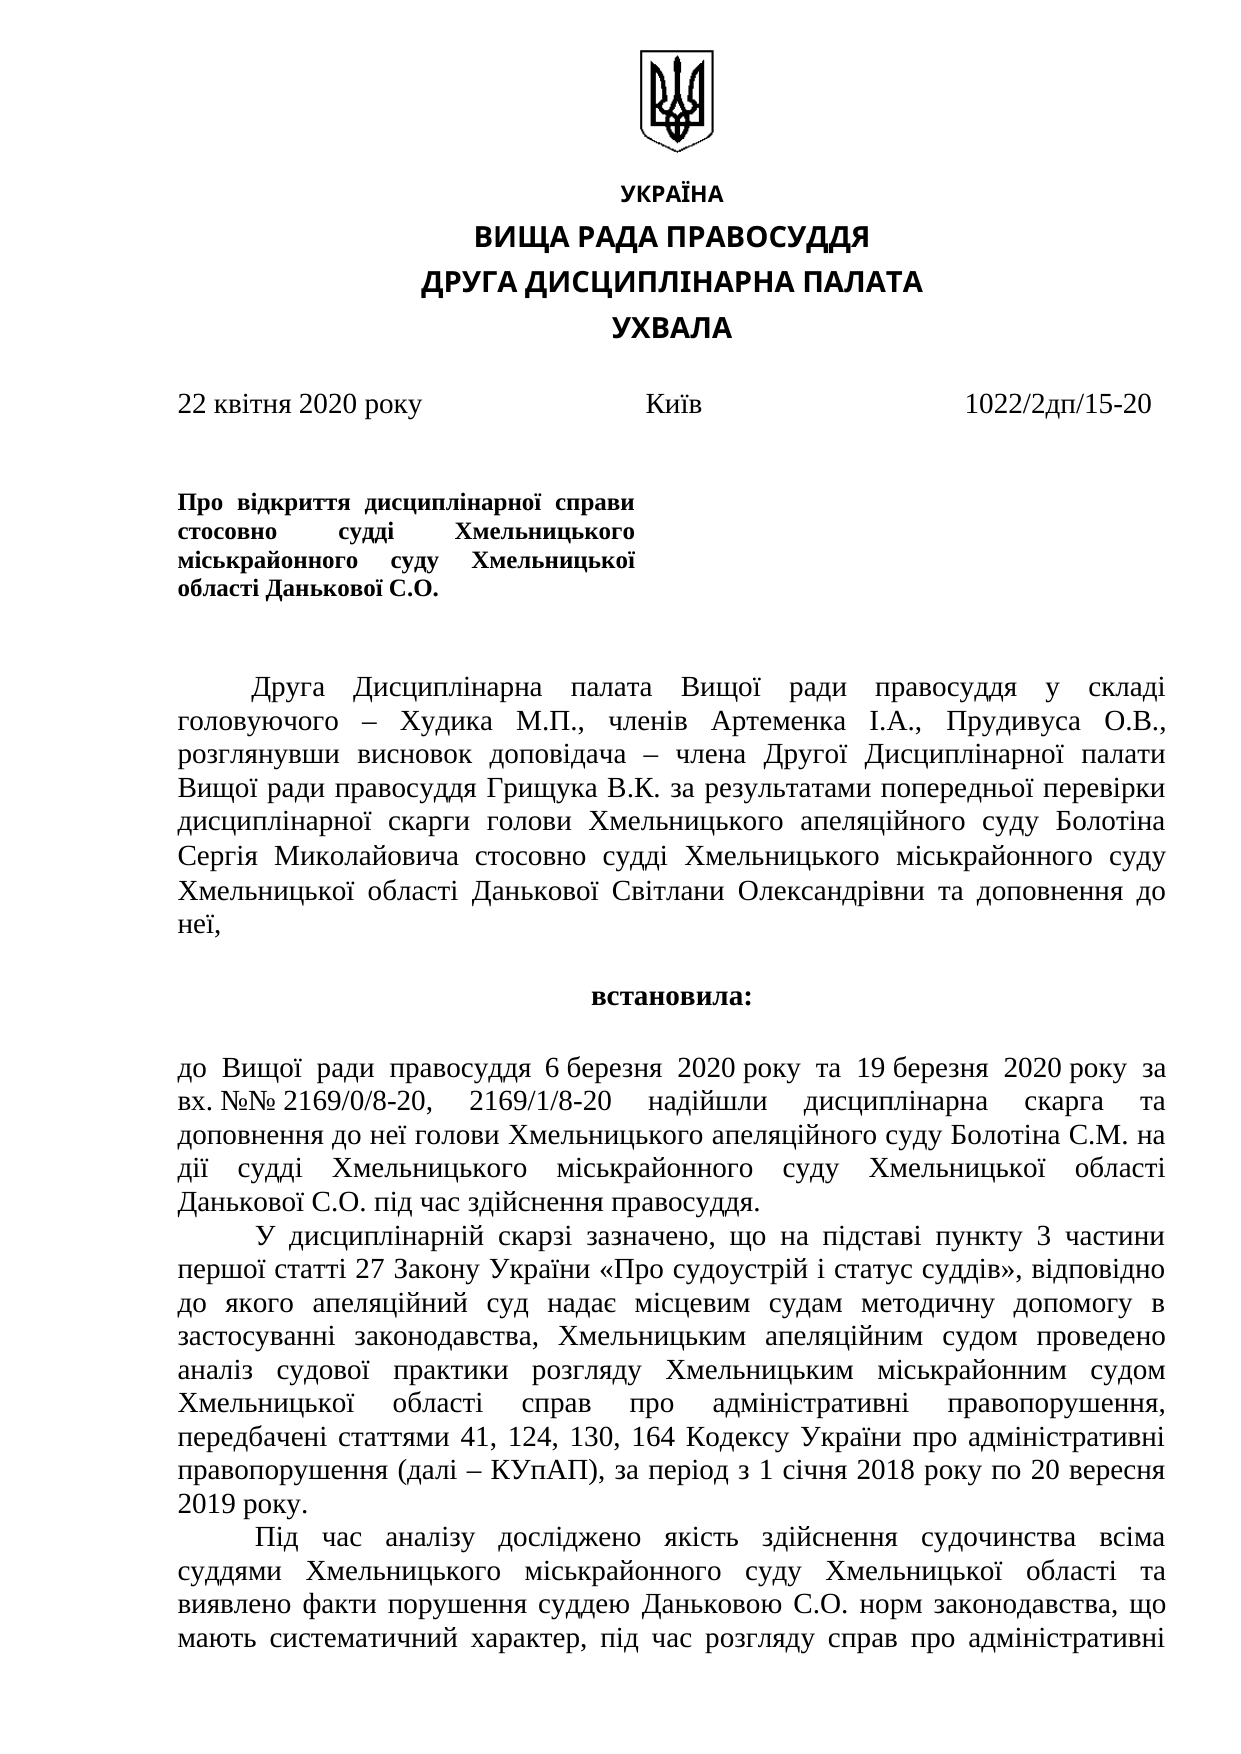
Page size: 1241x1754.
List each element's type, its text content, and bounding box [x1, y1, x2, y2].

text ВИЩА РАДА ПРАВОСУДДЯ [177, 216, 1167, 256]
text ДРУГА ДИСЦИПЛІНАРНА ПАЛАТА [177, 262, 1167, 301]
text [177, 1519, 1167, 1654]
text УХВАЛА [177, 307, 1167, 347]
table_header Київ [517, 386, 831, 420]
text встановила: [177, 978, 1167, 1012]
picture [637, 47, 721, 154]
table_header 22 квітня 2020 року [166, 386, 517, 420]
table_header 1022/2дп/15-20 [831, 386, 1163, 420]
text Про відкриття дисциплінарної справи стосовно судді Хмельницького міськрайонного суду Хмельницької області Данькової С.О. [177, 487, 635, 602]
text до Вищої ради правосуддя 6 березня 2020 року та 19 березня 2020 року за вх. №№ 2169/0/8-20, 2169/1/8-20 надійшли дисциплінарна скарга та доповнення до неї голови Хмельницького апеляційного суду Болотіна С.М. на дії судді Хмельницького міськрайонного суду Хмельницької області Данькової С.О. під час здійснення правосуддя. [177, 1050, 1167, 1218]
text У дисциплінарній скарзі зазначено, що на підставі пункту 3 частини першої статті 27 Закону України «Про судоустрій і статус суддів», відповідно до якого апеляційний суд надає місцевим судам методичну допомогу в застосуванні законодавства, Хмельницьким апеляційним судом проведено аналіз судової практики розгляду Хмельницьким міськрайонним судом Хмельницької області справ про адміністративні правопорушення, передбачені статтями 41, 124, 130, 164 Кодексу України про адміністративні правопорушення (далі – КУпАП), за період з 1 січня 2018 року по 20 вересня 2019 року. [177, 1218, 1167, 1519]
text Друга Дисциплінарна палата Вищої ради правосуддя у складі головуючого – Худика М.П., членів Артеменка І.А., Прудивуса О.В., розглянувши висновок доповідача – члена Другої Дисциплінарної палати Вищої ради правосуддя Грищука В.К. за результатами попередньої перевірки дисциплінарної скарги голови Хмельницького апеляційного суду Болотіна Сергія Миколайовича стосовно судді Хмельницького міськрайонного суду Хмельницької області Данькової Світлани Олександрівни та доповнення до неї, [177, 669, 1167, 940]
text УКРАЇНА [177, 178, 1167, 210]
